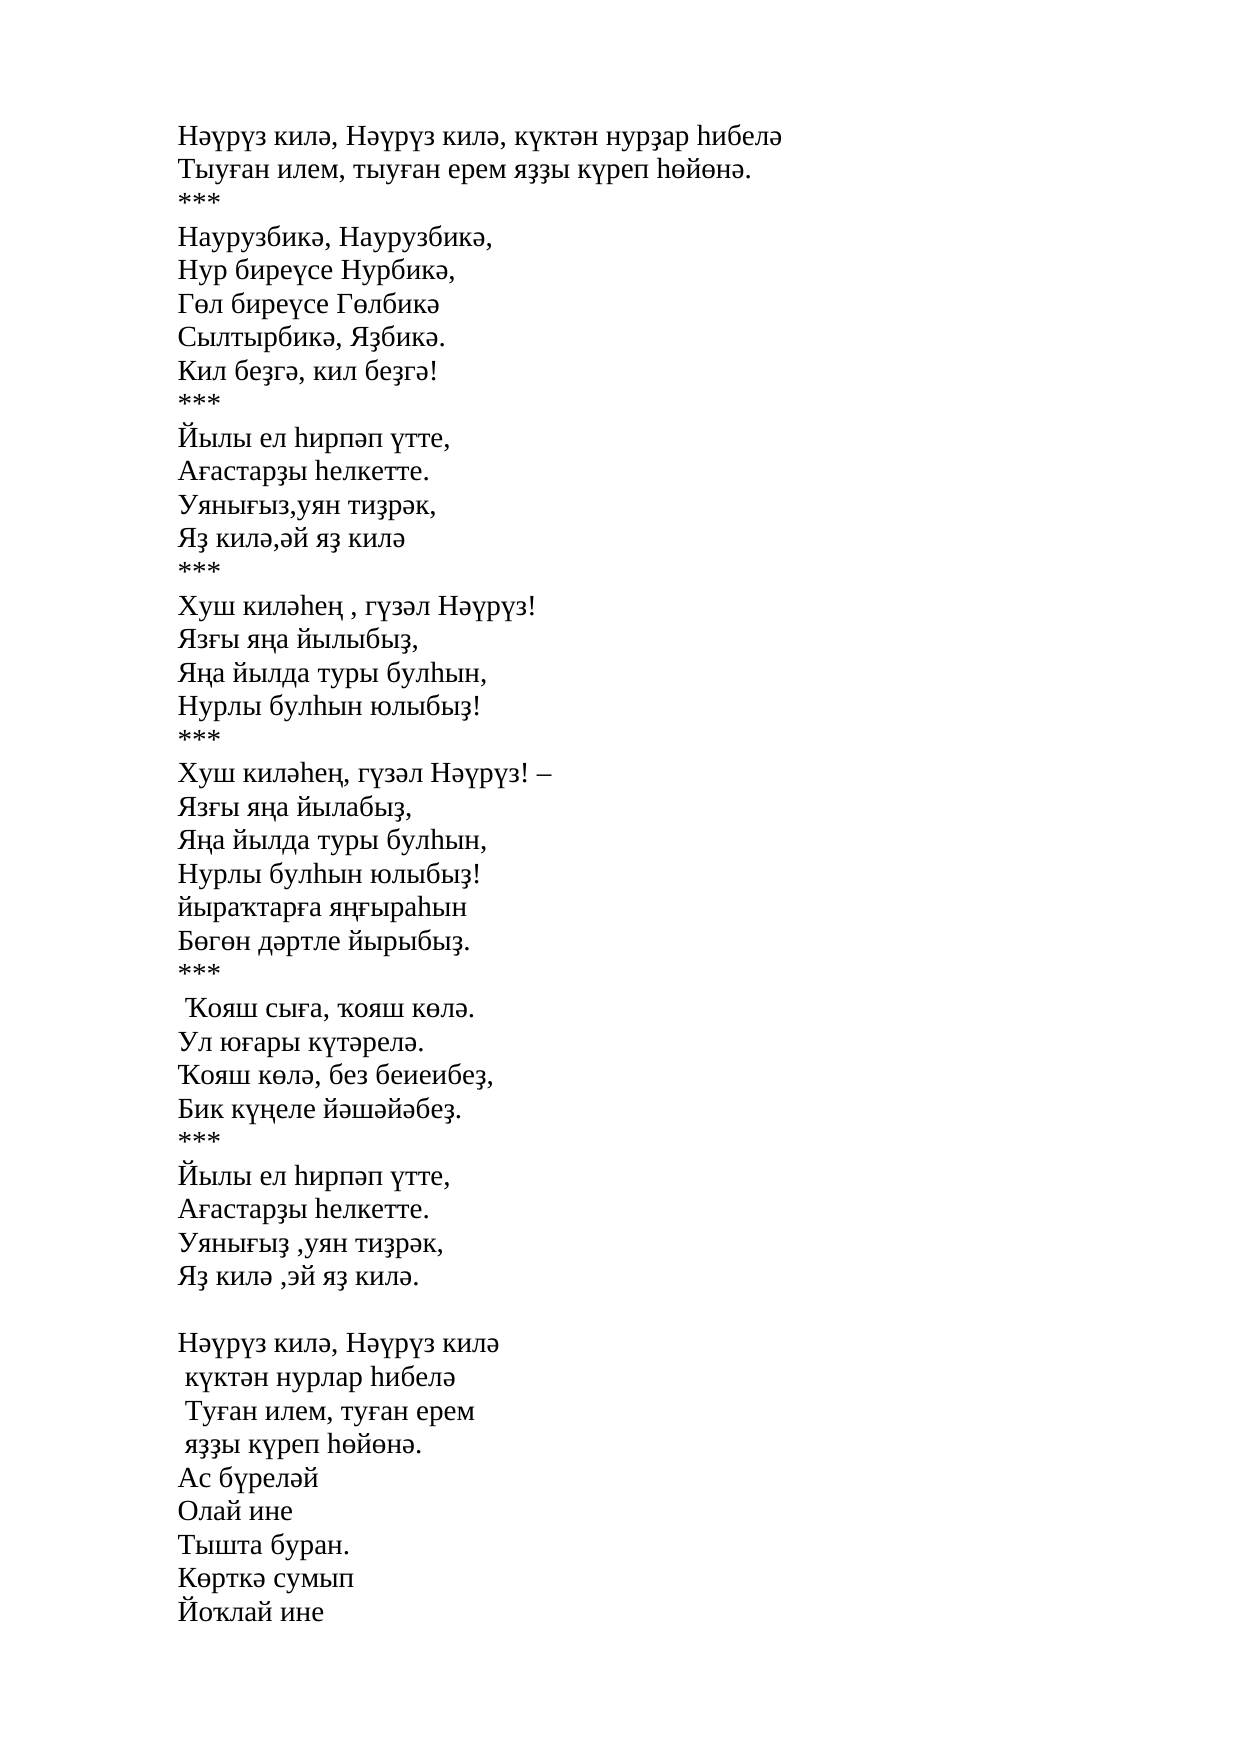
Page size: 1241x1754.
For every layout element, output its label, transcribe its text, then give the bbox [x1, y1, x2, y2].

text Язғы яңа йылыбыҙ, [177, 621, 1152, 655]
text Яңа йылда туры булһын, [177, 822, 1152, 856]
text Көрткә сумып [177, 1560, 1152, 1594]
text Нурлы булһын юлыбыҙ! [177, 856, 1152, 889]
text *** [177, 957, 1152, 990]
text Нурлы булһын юлыбыҙ! [177, 688, 1152, 722]
text *** [177, 722, 1152, 755]
text Нәүрүз килә, Нәүрүз килә [177, 1326, 1152, 1359]
text Ҡояш көлә, без беиеибеҙ, [177, 1057, 1152, 1091]
text Ас бүреләй [177, 1460, 1152, 1493]
text йыраҡтарға яңғыраһын [177, 889, 1152, 923]
text Бик күңеле йәшәйәбеҙ. [177, 1091, 1152, 1124]
text Тышта буран. [177, 1527, 1152, 1560]
text Ағастарҙы һелкетте. [177, 1191, 1152, 1225]
text Бөгөн дәртле йырыбыҙ. [177, 923, 1152, 957]
text Наурузбикә, Наурузбикә, [177, 219, 1152, 252]
text Яңа йылда туры булһын, [177, 655, 1152, 688]
text Йылы ел һирпәп үтте, [177, 1158, 1152, 1191]
text *** [177, 1124, 1152, 1158]
text Уянығыҙ ,уян тиҙрәк, [177, 1225, 1152, 1258]
text Сылтырбикә, Яҙбикә. [177, 319, 1152, 353]
text *** [177, 185, 1152, 219]
text яҙҙы күреп һөйөнә. [177, 1426, 1152, 1460]
text Яҙ килә ,эй яҙ килә. [177, 1258, 1152, 1292]
text *** [177, 554, 1152, 588]
text Олай ине [177, 1493, 1152, 1527]
text Нәүрүз килә, Нәүрүз килә, күктән нурҙар һибелә [177, 118, 1152, 152]
text Язғы яңа йылабыҙ, [177, 789, 1152, 822]
text Кил беҙгә, кил беҙгә! [177, 353, 1152, 386]
text Ҡояш сыға, ҡояш көлә. [177, 990, 1152, 1024]
text Туған илем, туған ерем [177, 1393, 1152, 1426]
text күктән нурлар һибелә [177, 1359, 1152, 1393]
text Нур биреүсе Нурбикә, [177, 252, 1152, 286]
text Йоҡлай ине [177, 1594, 1152, 1627]
text Тыуған илем, тыуған ерем яҙҙы күреп һөйөнә. [177, 152, 1152, 185]
text Гөл биреүсе Гөлбикә [177, 286, 1152, 319]
text *** [177, 386, 1152, 420]
text Хуш киләһең, гүзәл Нәүрүз! – [177, 755, 1152, 789]
text Ул юғары күтәрелә. [177, 1024, 1152, 1057]
text Йылы ел һирпәп үтте, Ағастарҙы һелкетте. Уянығыз,уян тиҙрәк, Яҙ килә,әй яҙ килә [177, 420, 1152, 554]
text Хуш киләһең , гүзәл Нәүрүз! [177, 588, 1152, 621]
